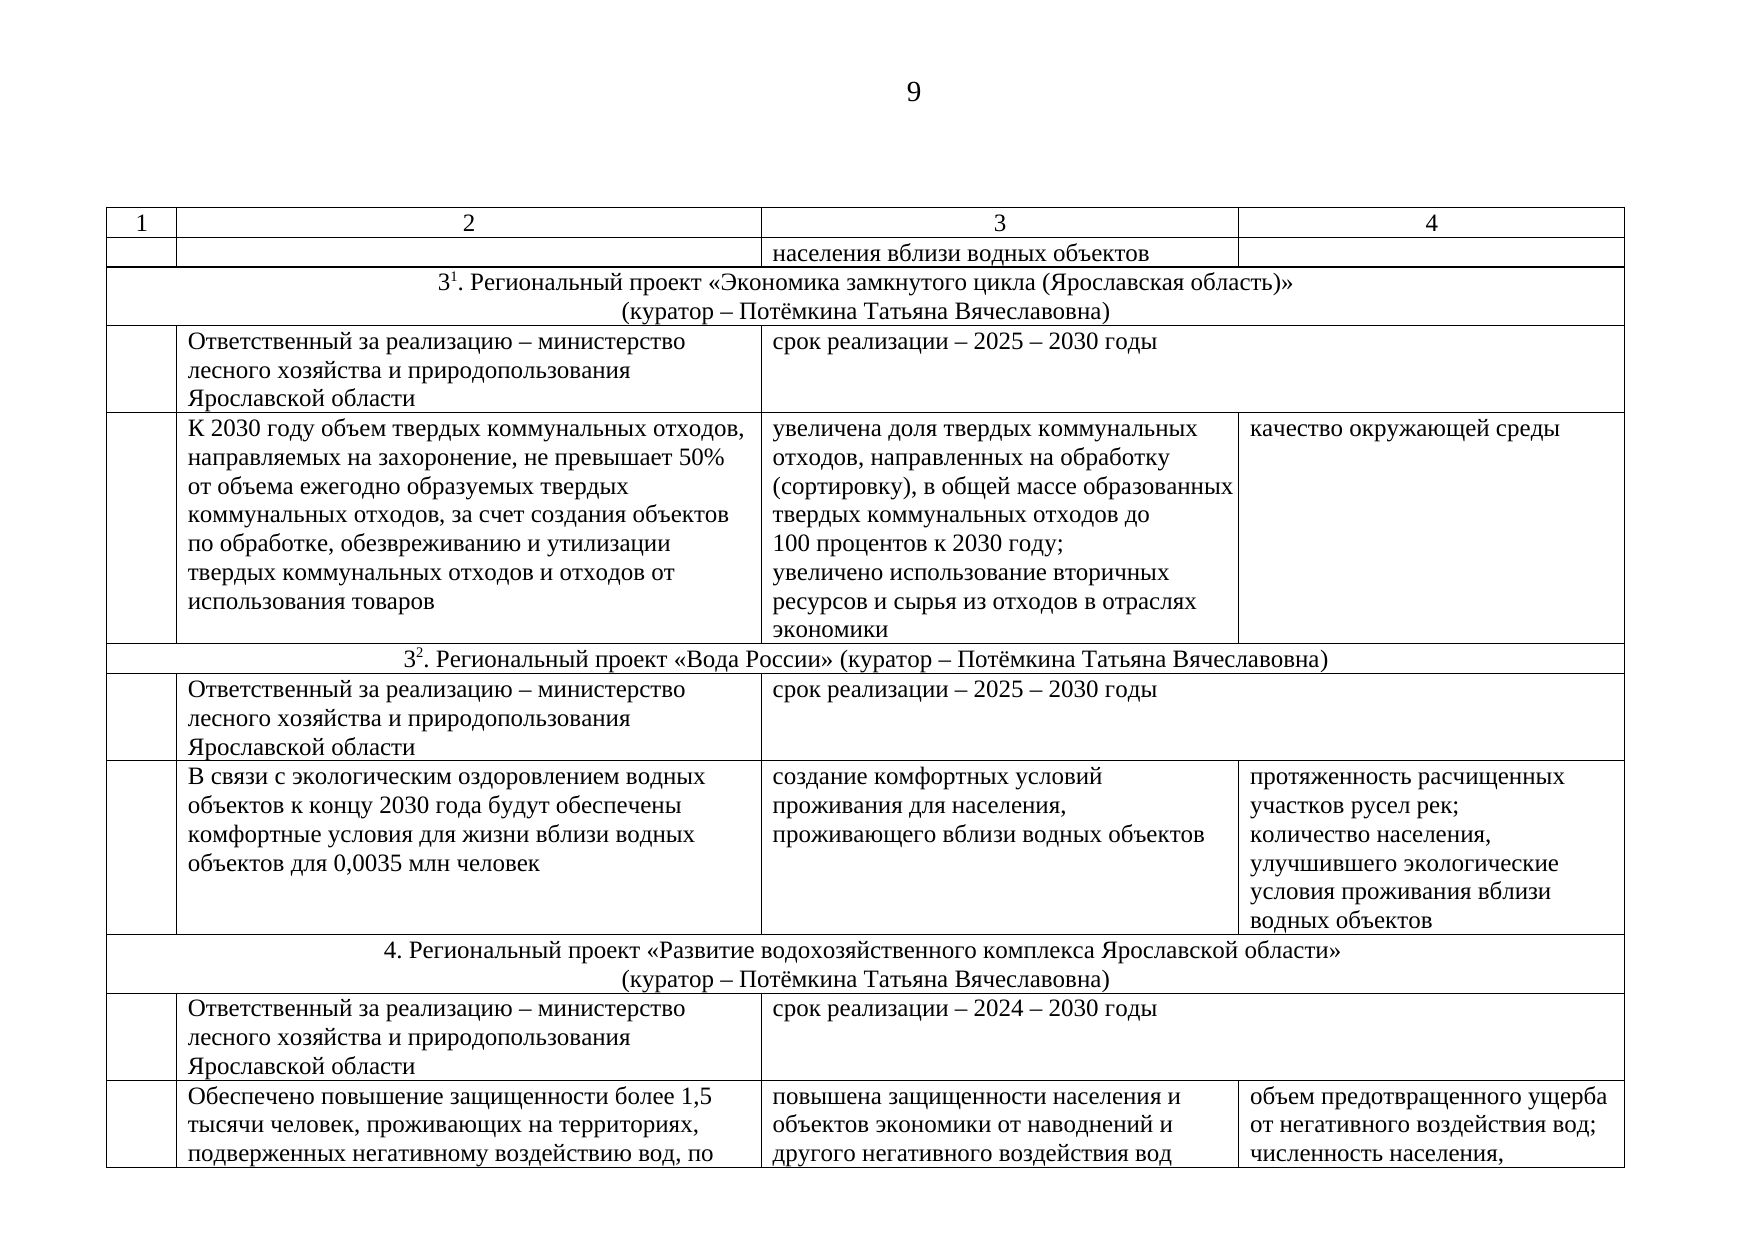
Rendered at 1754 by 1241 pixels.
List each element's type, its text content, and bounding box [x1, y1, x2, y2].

table_cell качество окружающей среды [1239, 413, 1624, 643]
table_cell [1239, 1081, 1624, 1167]
table_cell Ответственный за реализацию – министерство лесного хозяйства и природопользования Ярославской области [177, 326, 761, 412]
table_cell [1239, 238, 1624, 266]
table_cell К 2030 году объем твердых коммунальных отходов, направляемых на захоронение, не превышает 50% от объема ежегодно образуемых твердых коммунальных отходов, за счет создания объектов по обработке, обезвреживанию и утилизации твердых коммунальных отходов и отходов от использования товаров [177, 413, 761, 643]
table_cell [177, 238, 761, 266]
table_header 4 [1239, 208, 1624, 237]
table_cell 4. Региональный проект «Развитие водохозяйственного комплекса Ярославской области» (куратор – Потёмкина Татьяна Вячеславовна) [107, 935, 1624, 992]
table_cell протяженность расчищенных участков русел рек; количество населения, улучшившего экологические условия проживания вблизи водных объектов [1239, 761, 1624, 934]
table_header 1 [107, 208, 176, 237]
table_cell Ответственный за реализацию – министерство лесного хозяйства и природопользования Ярославской области [177, 994, 761, 1080]
table_cell [107, 238, 176, 266]
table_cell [762, 238, 1238, 266]
table_cell 31. Региональный проект «Экономика замкнутого цикла (Ярославская область)» (куратор – Потёмкина Татьяна Вячеславовна) [107, 268, 1624, 325]
table_header 3 [762, 208, 1238, 237]
table_cell 32. Региональный проект «Вода России» (куратор – Потёмкина Татьяна Вячеславовна) [107, 644, 1624, 673]
table_cell [107, 413, 176, 643]
table_cell [107, 674, 176, 760]
table_header 2 [177, 208, 761, 237]
table_cell срок реализации – 2025 – 2030 годы [762, 674, 1624, 760]
table_cell [107, 326, 176, 412]
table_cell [762, 1081, 1238, 1167]
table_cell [177, 1081, 761, 1167]
table_cell увеличена доля твердых коммунальных отходов, направленных на обработку (сортировку), в общей массе образованных твердых коммунальных отходов до 100 процентов к 2030 году; увеличено использование вторичных ресурсов и сырья из отходов в отраслях экономики [762, 413, 1238, 643]
table_cell срок реализации – 2025 – 2030 годы [762, 326, 1624, 412]
table_cell Ответственный за реализацию – министерство лесного хозяйства и природопользования Ярославской области [177, 674, 761, 760]
table_cell создание комфортных условий проживания для населения, проживающего вблизи водных объектов [762, 761, 1238, 934]
table_cell В связи с экологическим оздоровлением водных объектов к концу 2030 года будут обеспечены комфортные условия для жизни вблизи водных объектов для 0,0035 млн человек [177, 761, 761, 934]
table_cell [107, 994, 176, 1080]
table_cell срок реализации – 2024 – 2030 годы [762, 994, 1624, 1080]
table_cell [107, 1081, 176, 1167]
table_cell [107, 761, 176, 934]
